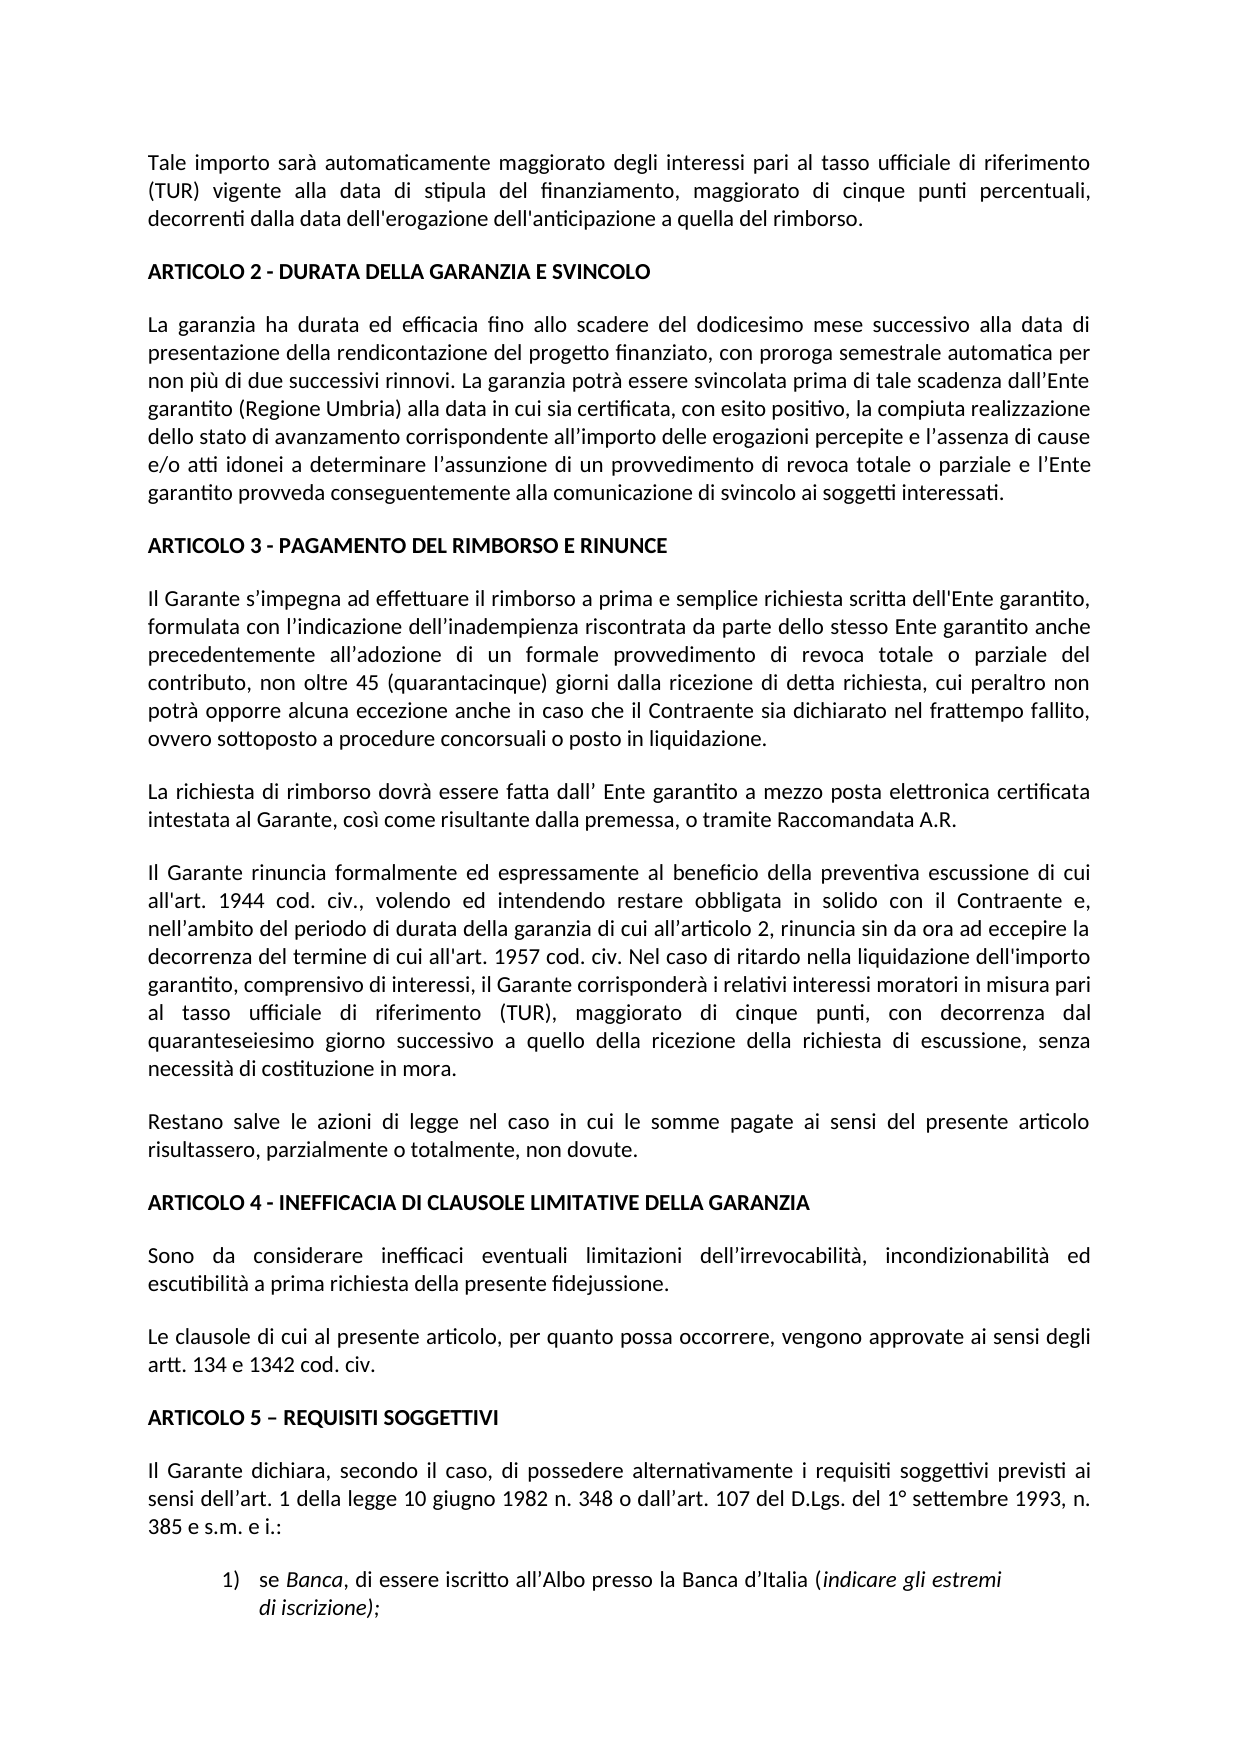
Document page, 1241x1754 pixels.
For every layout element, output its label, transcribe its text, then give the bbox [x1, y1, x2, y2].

subtitle ARTICOLO 2 - DURATA DELLA GARANZIA E SVINCOLO [148, 257, 1092, 285]
subtitle ARTICOLO 5 – REQUISITI SOGGETTIVI [148, 1403, 1092, 1431]
text Il Garante s’impegna ad effettuare il rimborso a prima e semplice richiesta scritta dell'Ente garantito, formulata con l’indicazione dell’inadempienza riscontrata da parte dello stesso Ente garantito anche precedentemente all’adozione di un formale provvedimento di revoca totale o parziale del contributo, non oltre 45 (quarantacinque) giorni dalla ricezione di detta richiesta, cui peraltro non potrà opporre alcuna eccezione anche in caso che il Contraente sia dichiarato nel frattempo fallito, ovvero sottoposto a procedure concorsuali o posto in liquidazione. [148, 584, 1092, 752]
text Il Garante rinuncia formalmente ed espressamente al beneficio della preventiva escussione di cui all'art. 1944 cod. civ., volendo ed intendendo restare obbligata in solido con il Contraente e, nell’ambito del periodo di durata della garanzia di cui all’articolo 2, rinuncia sin da ora ad eccepire la decorrenza del termine di cui all'art. 1957 cod. civ. Nel caso di ritardo nella liquidazione dell'importo garantito, comprensivo di interessi, il Garante corrisponderà i relativi interessi moratori in misura pari al tasso ufficiale di riferimento (TUR), maggiorato di cinque punti, con decorrenza dal quaranteseiesimo giorno successivo a quello della ricezione della richiesta di escussione, senza necessità di costituzione in mora. [148, 858, 1092, 1082]
subtitle ARTICOLO 3 - PAGAMENTO DEL RIMBORSO E RINUNCE [148, 531, 1092, 559]
text La garanzia ha durata ed efficacia fino allo scadere del dodicesimo mese successivo alla data di presentazione della rendicontazione del progetto finanziato, con proroga semestrale automatica per non più di due successivi rinnovi. La garanzia potrà essere svincolata prima di tale scadenza dall’Ente garantito (Regione Umbria) alla data in cui sia certificata, con esito positivo, la compiuta realizzazione dello stato di avanzamento corrispondente all’importo delle erogazioni percepite e l’assenza di cause e/o atti idonei a determinare l’assunzione di un provvedimento di revoca totale o parziale e l’Ente garantito provveda conseguentemente alla comunicazione di svincolo ai soggetti interessati. [148, 310, 1092, 506]
text La richiesta di rimborso dovrà essere fatta dall’ Ente garantito a mezzo posta elettronica certificata intestata al Garante, così come risultante dalla premessa, o tramite Raccomandata A.R. [148, 777, 1092, 833]
text Le clausole di cui al presente articolo, per quanto possa occorrere, vengono approvate ai sensi degli artt. 134 e 1342 cod. civ. [148, 1322, 1092, 1378]
subtitle ARTICOLO 4 - INEFFICACIA DI CLAUSOLE LIMITATIVE DELLA GARANZIA [148, 1188, 1092, 1216]
text Tale importo sarà automaticamente maggiorato degli interessi pari al tasso ufficiale di riferimento (TUR) vigente alla data di stipula del finanziamento, maggiorato di cinque punti percentuali, decorrenti dalla data dell'erogazione dell'anticipazione a quella del rimborso. [148, 148, 1092, 232]
text Il Garante dichiara, secondo il caso, di possedere alternativamente i requisiti soggettivi previsti ai sensi dell’art. 1 della legge 10 giugno 1982 n. 348 o dall’art. 107 del D.Lgs. del 1° settembre 1993, n. 385 e s.m. e i.: [148, 1456, 1092, 1541]
text Restano salve le azioni di legge nel caso in cui le somme pagate ai sensi del presente articolo risultassero, parzialmente o totalmente, non dovute. [148, 1107, 1092, 1163]
text Sono da considerare inefficaci eventuali limitazioni dell’irrevocabilità, incondizionabilità ed escutibilità a prima richiesta della presente fidejussione. [148, 1241, 1092, 1297]
list se Banca, di essere iscritto all’Albo presso la Banca d’Italia (indicare gli estremi di iscrizione); [221, 1566, 1004, 1622]
